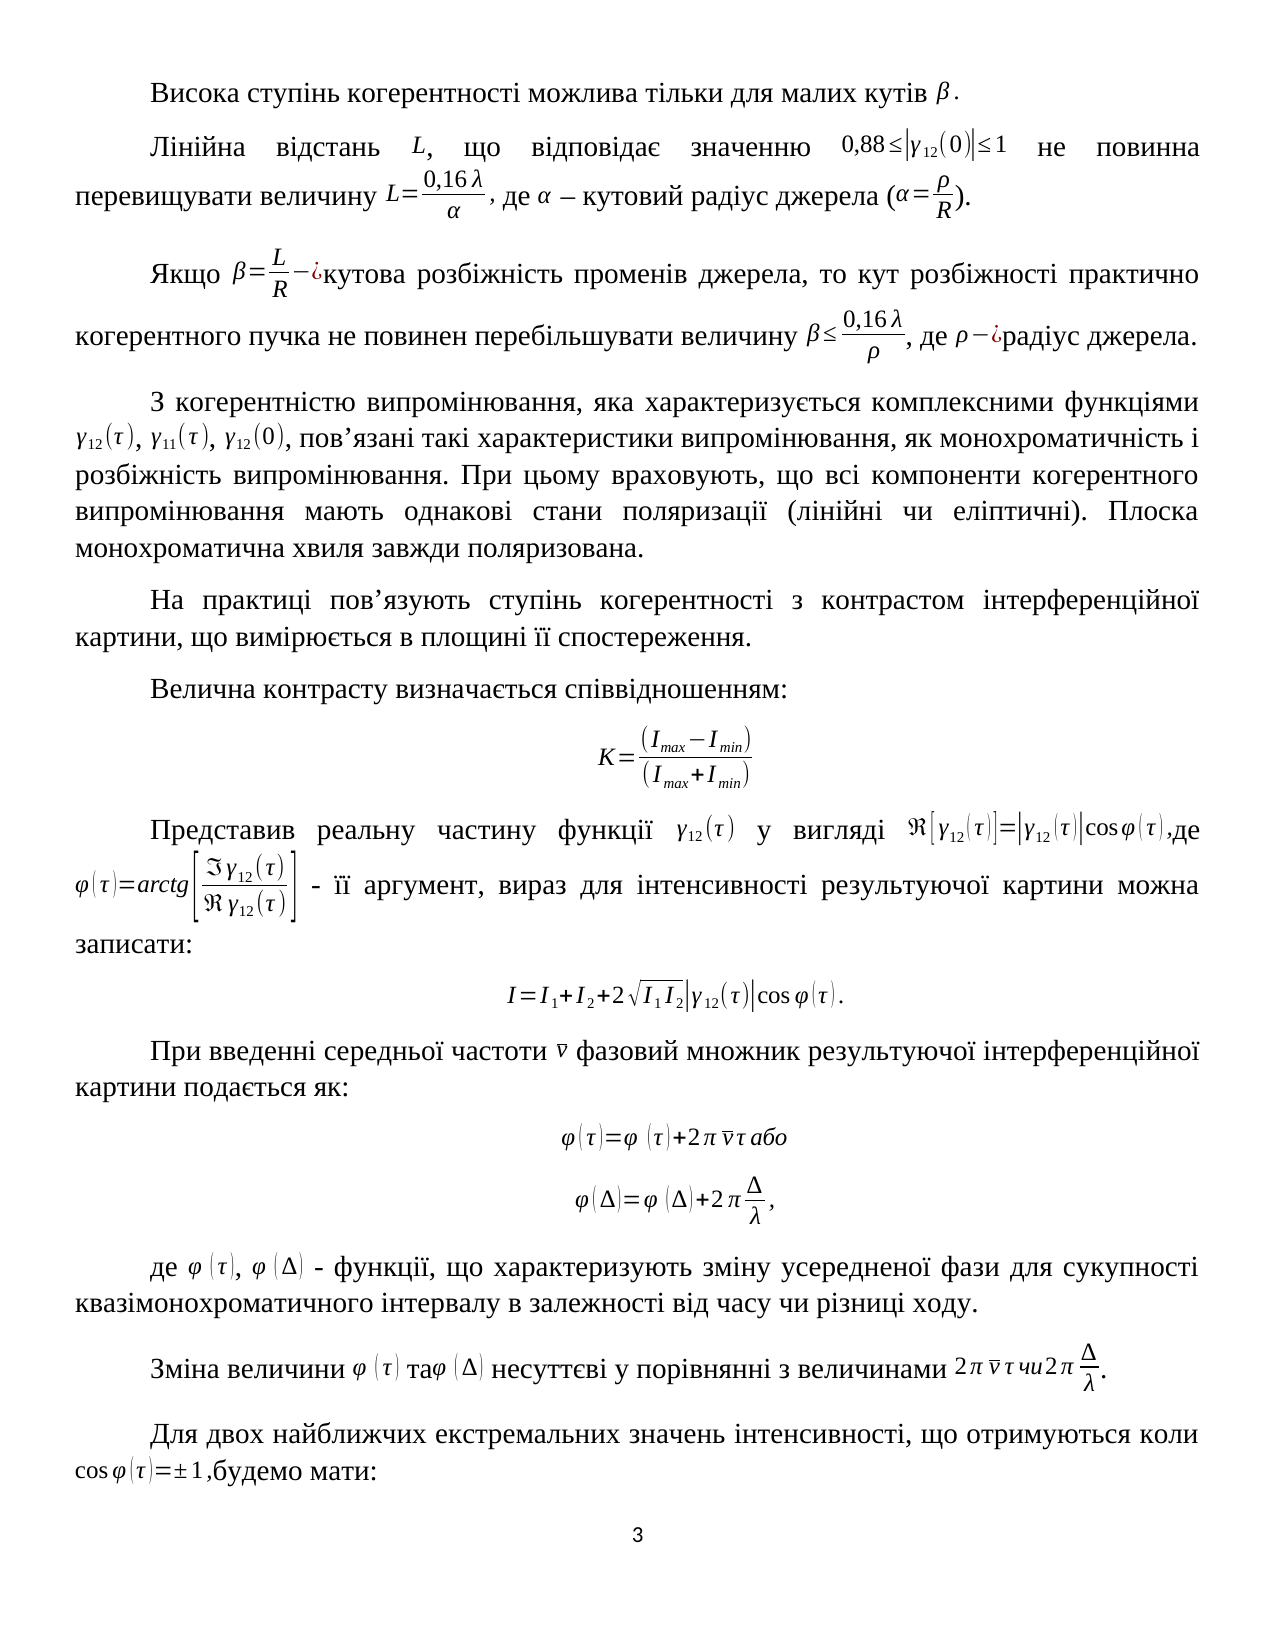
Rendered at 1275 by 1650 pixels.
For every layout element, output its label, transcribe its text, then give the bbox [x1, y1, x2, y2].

text Висока ступінь когерентності можлива тільки для малих кутів [75, 75, 1200, 108]
text де , - функції, що характеризують зміну усередненої фази для сукупності квазімонохроматичного інтервалу в залежності від часу чи різниці ходу. [75, 1249, 1200, 1319]
text Велична контрасту визначається співвідношенням: [75, 671, 1200, 705]
text Для двох найближчих екстремальних значень інтенсивності, що отримуються коли будемо мати: [75, 1416, 1200, 1487]
text Зміна величини та несуттєві у порівнянні з величинами . [75, 1338, 1200, 1397]
text Лінійна відстань , що відповідає значенню не повинна перевищувати величину де – кутовий радіус джерела (). [75, 128, 1200, 224]
text Представив реальну частину функції у вигляді де - її аргумент, вираз для інтенсивності результуючої картини можна записати: [75, 811, 1200, 959]
text На практиці пов’язують ступінь когерентності з контрастом інтерференційної картини, що вимірюється в площині її спостереження. [75, 582, 1200, 652]
text При введенні середньої частоти фазовий множник результуючої інтерференційної картини подається як: [75, 1033, 1200, 1103]
text З когерентністю випромінювання, яка характеризується комплексними функціями , , , пов’язані такі характеристики випромінювання, як монохроматичність і розбіжність випромінювання. При цьому враховують, що всі компоненти когерентного випромінювання мають однакові стани поляризації (лінійні чи еліптичні). Плоска монохроматична хвиля завжди поляризована. [75, 384, 1200, 563]
text Якщо кутова розбіжність променів джерела, то кут розбіжності практично когерентного пучка не повинен перебільшувати величину , де радіус джерела. [75, 244, 1200, 364]
